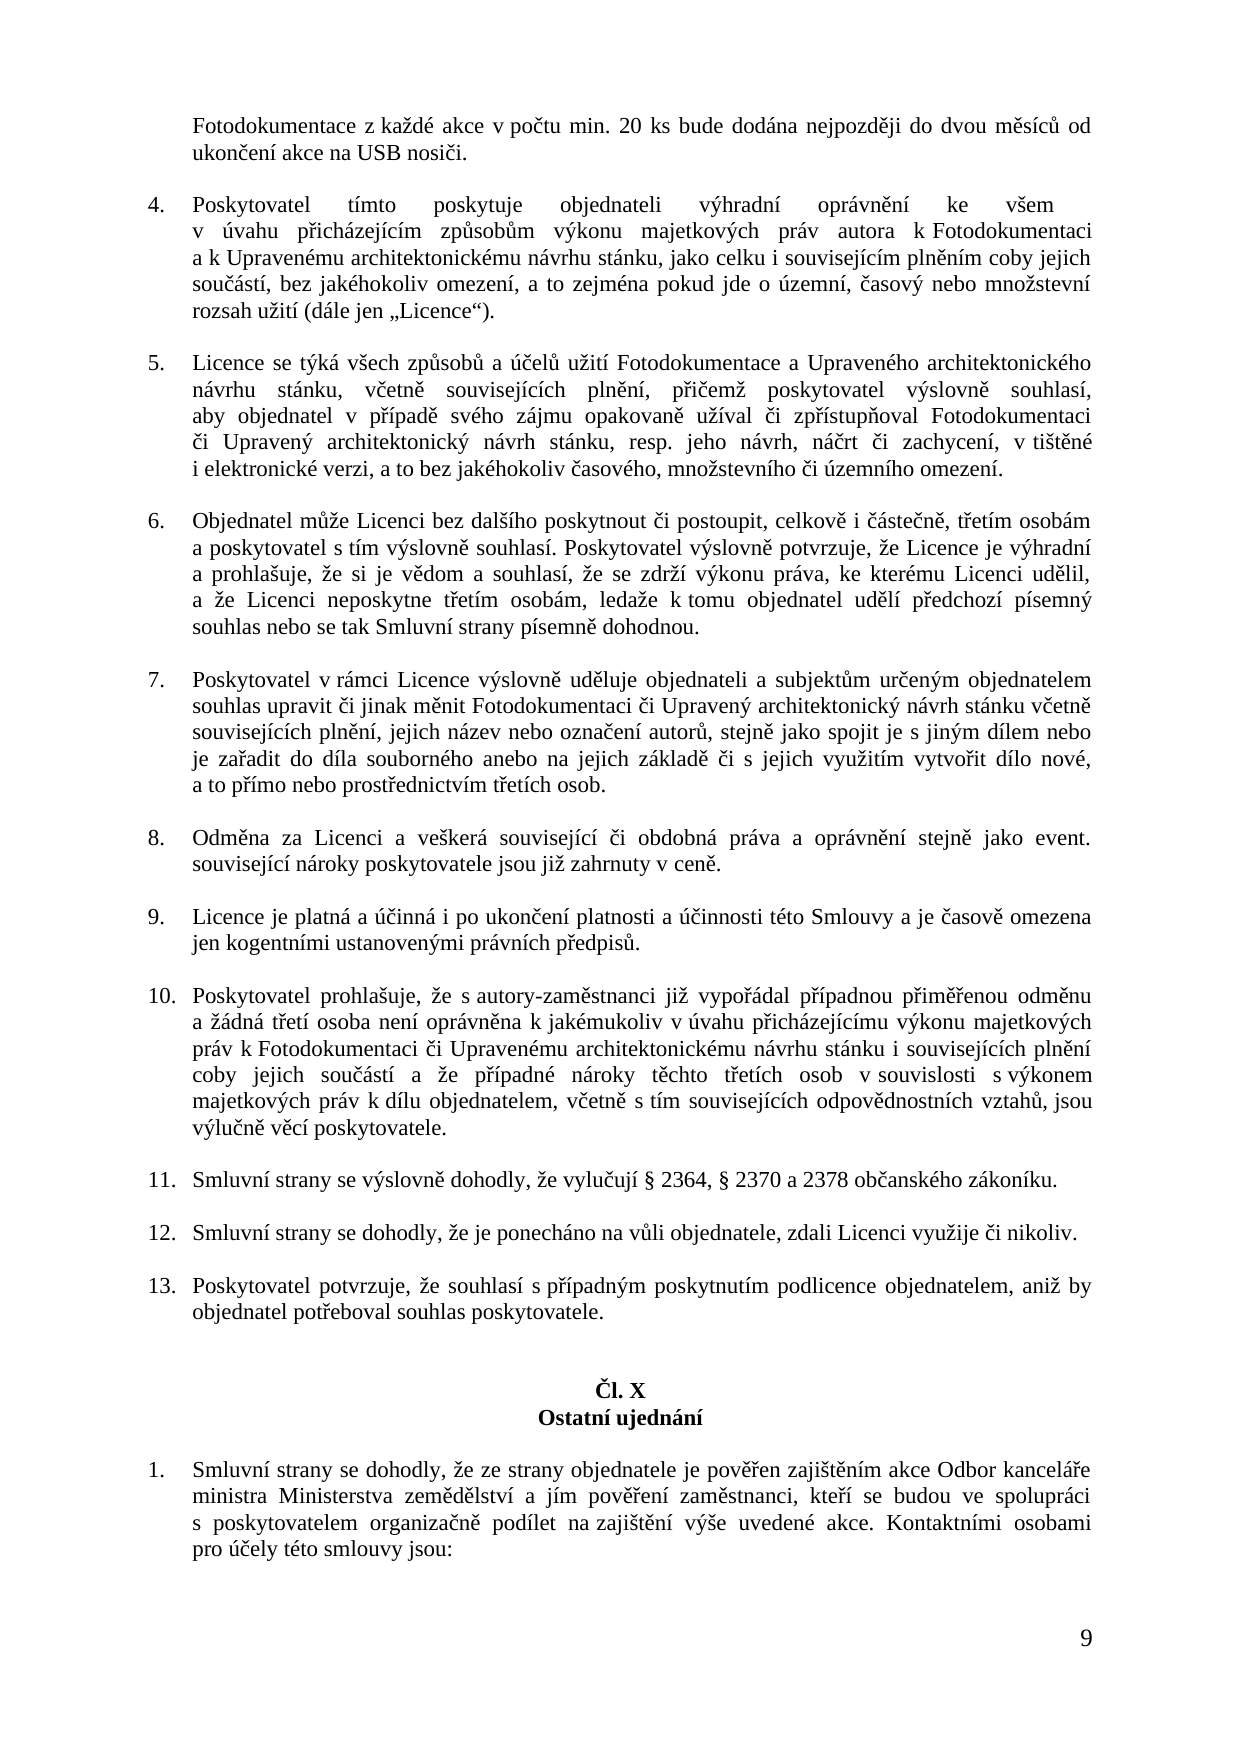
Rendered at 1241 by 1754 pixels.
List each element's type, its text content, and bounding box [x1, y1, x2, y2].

list Licence je platná a účinná i po ukončení platnosti a účinnosti této Smlouvy a je časově omezena jen kogentními ustanovenými právních předpisů. [148, 903, 1092, 956]
list Poskytovatel prohlašuje, že s autory-zaměstnanci již vypořádal případnou přiměřenou odměnu a žádná třetí osoba není oprávněna k jakémukoliv v úvahu přicházejícímu výkonu majetkových práv k Fotodokumentaci či Upravenému architektonickému návrhu stánku i souvisejících plnění coby jejich součástí a že případné nároky těchto třetích osob v souvislosti s výkonem majetkových práv k dílu objednatelem, včetně s tím souvisejících odpovědnostních vztahů, jsou výlučně věcí poskytovatele. [148, 982, 1092, 1140]
list Smluvní strany se výslovně dohodly, že vylučují § 2364, § 2370 a 2378 občanského zákoníku. [148, 1166, 1092, 1193]
list Poskytovatel potvrzuje, že souhlasí s případným poskytnutím podlicence objednatelem, aniž by objednatel potřeboval souhlas poskytovatele. [148, 1272, 1092, 1324]
list Objednatel může Licenci bez dalšího poskytnout či postoupit, celkově i částečně, třetím osobám a poskytovatel s tím výslovně souhlasí. Poskytovatel výslovně potvrzuje, že Licence je výhradní a prohlašuje, že si je vědom a souhlasí, že se zdrží výkonu práva, ke kterému Licenci udělil, a že Licenci neposkytne třetím osobám, ledaže k tomu objednatel udělí předchozí písemný souhlas nebo se tak Smluvní strany písemně dohodnou. [148, 507, 1092, 639]
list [148, 112, 1092, 165]
list Poskytovatel tímto poskytuje objednateli výhradní oprávnění ke všem v úvahu přicházejícím způsobům výkonu majetkových práv autora k Fotodokumentaci a k Upravenému architektonickému návrhu stánku, jako celku i souvisejícím plněním coby jejich součástí, bez jakéhokoliv omezení, a to zejména pokud jde o územní, časový nebo množstevní rozsah užití (dále jen „Licence“). [148, 191, 1092, 323]
list Licence se týká všech způsobů a účelů užití Fotodokumentace a Upraveného architektonického návrhu stánku, včetně souvisejících plnění, přičemž poskytovatel výslovně souhlasí, aby objednatel v případě svého zájmu opakovaně užíval či zpřístupňoval Fotodokumentaci či Upravený architektonický návrh stánku, resp. jeho návrh, náčrt či zachycení, v tištěné i elektronické verzi, a to bez jakéhokoliv časového, množstevního či územního omezení. [148, 349, 1092, 481]
list Smluvní strany se dohodly, že ze strany objednatele je pověřen zajištěním akce Odbor kanceláře ministra Ministerstva zemědělství a jím pověření zaměstnanci, kteří se budou ve spolupráci s poskytovatelem organizačně podílet na zajištění výše uvedené akce. Kontaktními osobami pro účely této smlouvy jsou: [148, 1456, 1092, 1562]
subtitle Čl. X [148, 1377, 1092, 1403]
list Odměna za Licenci a veškerá související či obdobná práva a oprávnění stejně jako event. související nároky poskytovatele jsou již zahrnuty v ceně. [148, 824, 1092, 876]
list Poskytovatel v rámci Licence výslovně uděluje objednateli a subjektům určeným objednatelem souhlas upravit či jinak měnit Fotodokumentaci či Upravený architektonický návrh stánku včetně souvisejících plnění, jejich název nebo označení autorů, stejně jako spojit je s jiným dílem nebo je zařadit do díla souborného anebo na jejich základě či s jejich využitím vytvořit dílo nové, a to přímo nebo prostřednictvím třetích osob. [148, 666, 1092, 797]
subtitle Ostatní ujednání [148, 1403, 1092, 1430]
list Smluvní strany se dohodly, že je ponecháno na vůli objednatele, zdali Licenci využije či nikoliv. [148, 1219, 1092, 1245]
